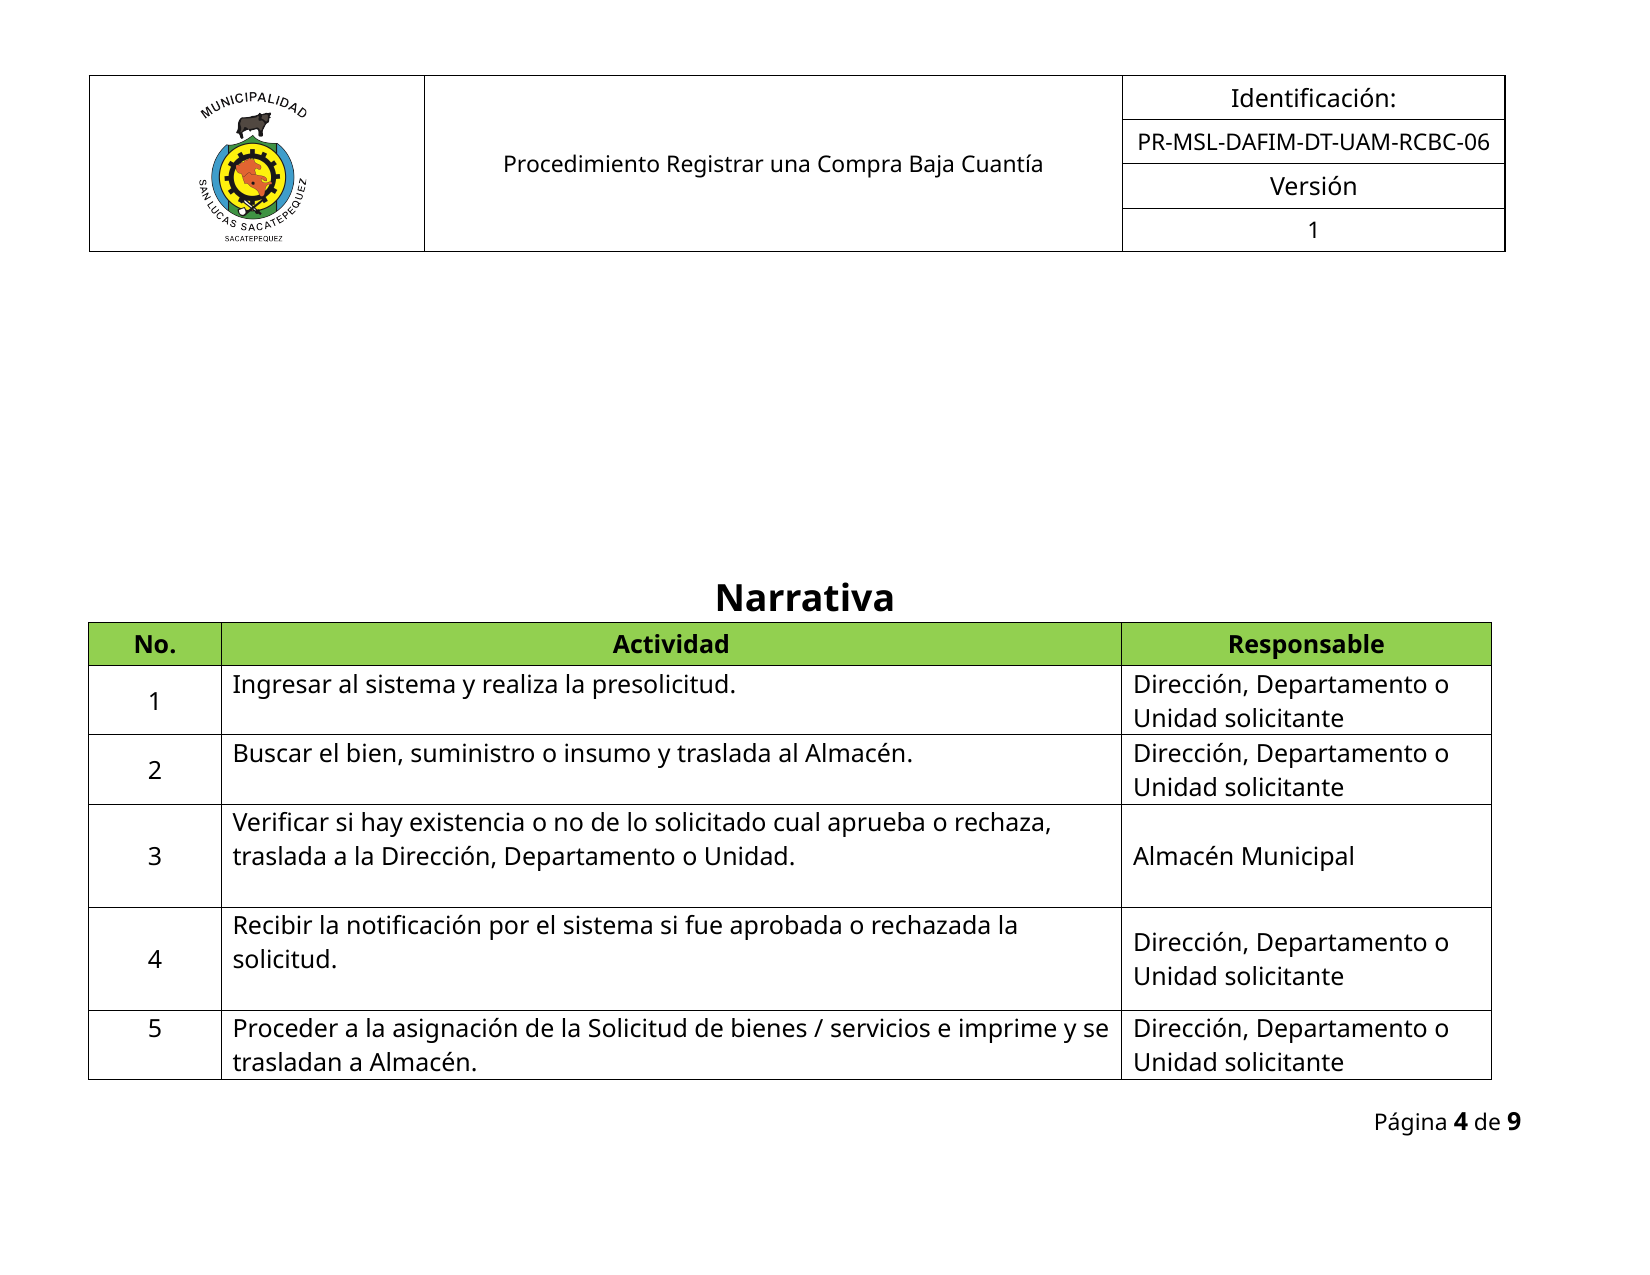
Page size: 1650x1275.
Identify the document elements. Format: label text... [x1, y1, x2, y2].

table_cell Recibir la notificación por el sistema si fue aprobada o rechazada la solicitud. [222, 908, 1121, 1010]
table_cell Proceder a la asignación de la Solicitud de bienes / servicios e imprime y se trasladan a Almacén. [222, 1011, 1121, 1079]
table_cell Buscar el bien, suministro o insumo y traslada al Almacén. [222, 735, 1121, 803]
table_cell 3 [89, 805, 221, 907]
table_header Responsable [1122, 623, 1491, 665]
picture [199, 92, 307, 242]
table_cell Dirección, Departamento o Unidad solicitante [1122, 908, 1491, 1010]
table_cell Ingresar al sistema y realiza la presolicitud. [222, 666, 1121, 734]
table_cell Verificar si hay existencia o no de lo solicitado cual aprueba o rechaza, traslada a la Dirección, Departamento o Unidad. [222, 805, 1121, 907]
table_cell 4 [89, 908, 221, 1010]
table_cell 2 [89, 735, 221, 803]
table_header No. [89, 623, 221, 665]
table_cell 5 [89, 1011, 221, 1079]
table_cell 1 [89, 666, 221, 734]
text Narrativa [89, 571, 1521, 622]
table_cell Dirección, Departamento o Unidad solicitante [1122, 666, 1491, 734]
table_cell Almacén Municipal [1122, 805, 1491, 907]
table_cell Dirección, Departamento o Unidad solicitante [1122, 735, 1491, 803]
table_cell Dirección, Departamento o Unidad solicitante [1122, 1011, 1491, 1079]
table_header Actividad [222, 623, 1121, 665]
